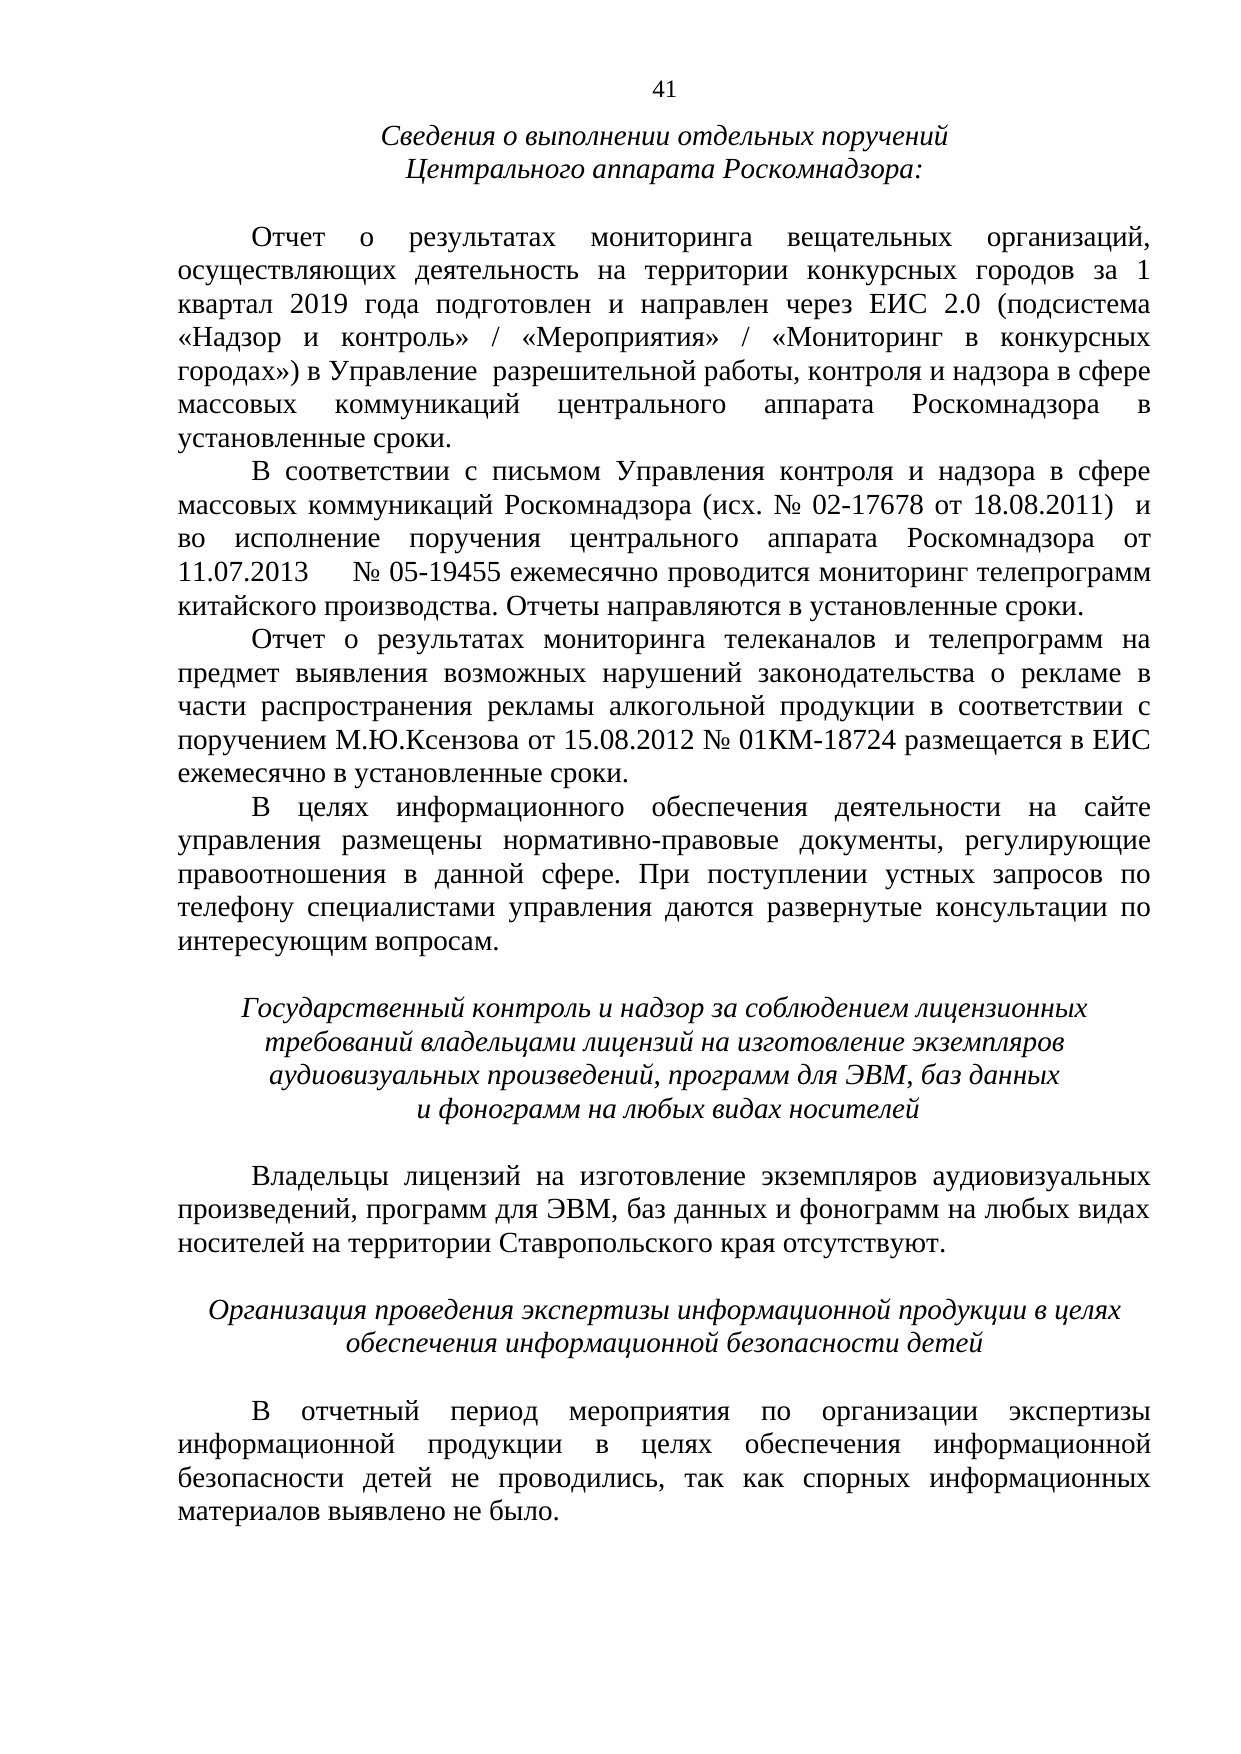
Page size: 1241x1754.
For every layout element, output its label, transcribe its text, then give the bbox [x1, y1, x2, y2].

text Владельцы лицензий на изготовление экземпляров аудиовизуальных произведений, программ для ЭВМ, баз данных и фонограмм на любых видах носителей на территории Ставропольского края отсутствуют. [177, 1158, 1152, 1258]
text Сведения о выполнении отдельных поручений [177, 118, 1152, 152]
text Организация проведения экспертизы информационной продукции в целях обеспечения информационной безопасности детей [177, 1292, 1152, 1359]
text В отчетный период мероприятия по организации экспертизы информационной продукции в целях обеспечения информационной безопасности детей не проводились, так как спорных информационных материалов выявлено не было. [177, 1393, 1152, 1527]
text Центрального аппарата Роскомнадзора: [177, 152, 1152, 185]
text Отчет о результатах мониторинга вещательных организаций, осуществляющих деятельность на территории конкурсных городов за 1 квартал 2019 года подготовлен и направлен через ЕИС 2.0 (подсистема «Надзор и контроль» / «Мероприятия» / «Мониторинг в конкурсных городах») в Управление разрешительной работы, контроля и надзора в сфере массовых коммуникаций центрального аппарата Роскомнадзора в установленные сроки. [177, 219, 1152, 453]
text Отчет о результатах мониторинга телеканалов и телепрограмм на предмет выявления возможных нарушений законодательства о рекламе в части распространения рекламы алкогольной продукции в соответствии с поручением М.Ю.Ксензова от 15.08.2012 № 01КМ-18724 размещается в ЕИС ежемесячно в установленные сроки. [177, 621, 1152, 789]
text В соответствии с письмом Управления контроля и надзора в сфере массовых коммуникаций Роскомнадзора (исх. № 02-17678 от 18.08.2011) и во исполнение поручения центрального аппарата Роскомнадзора от 11.07.2013 № 05-19455 ежемесячно проводится мониторинг телепрограмм китайского производства. Отчеты направляются в установленные сроки. [177, 453, 1152, 621]
text и фонограмм на любых видах носителей [177, 1091, 1152, 1124]
text Государственный контроль и надзор за соблюдением лицензионных требований владельцами лицензий на изготовление экземпляров аудиовизуальных произведений, программ для ЭВМ, баз данных [177, 990, 1152, 1091]
text В целях информационного обеспечения деятельности на сайте управления размещены нормативно-правовые документы, регулирующие правоотношения в данной сфере. При поступлении устных запросов по телефону специалистами управления даются развернутые консультации по интересующим вопросам. [177, 789, 1152, 957]
